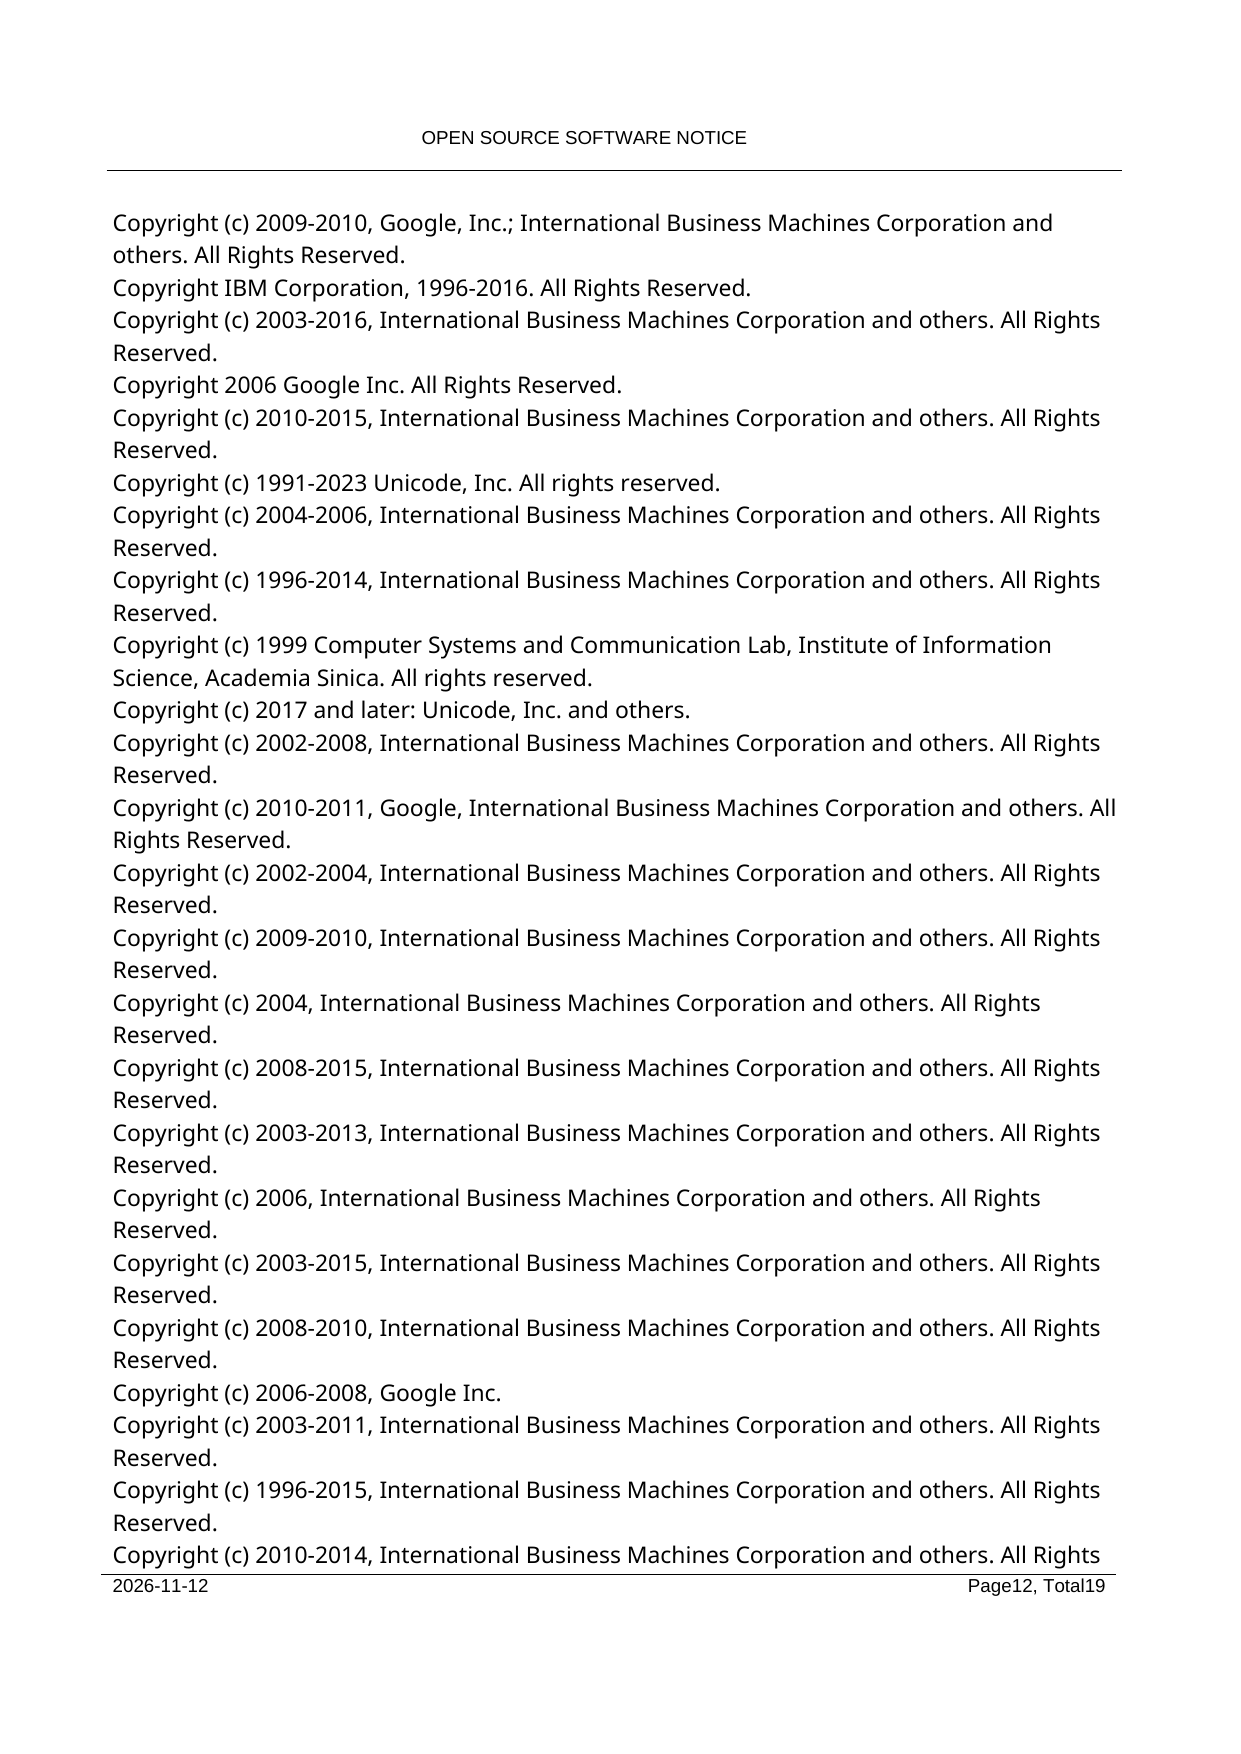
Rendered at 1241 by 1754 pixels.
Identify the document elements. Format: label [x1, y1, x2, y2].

text [112, 206, 1128, 1571]
